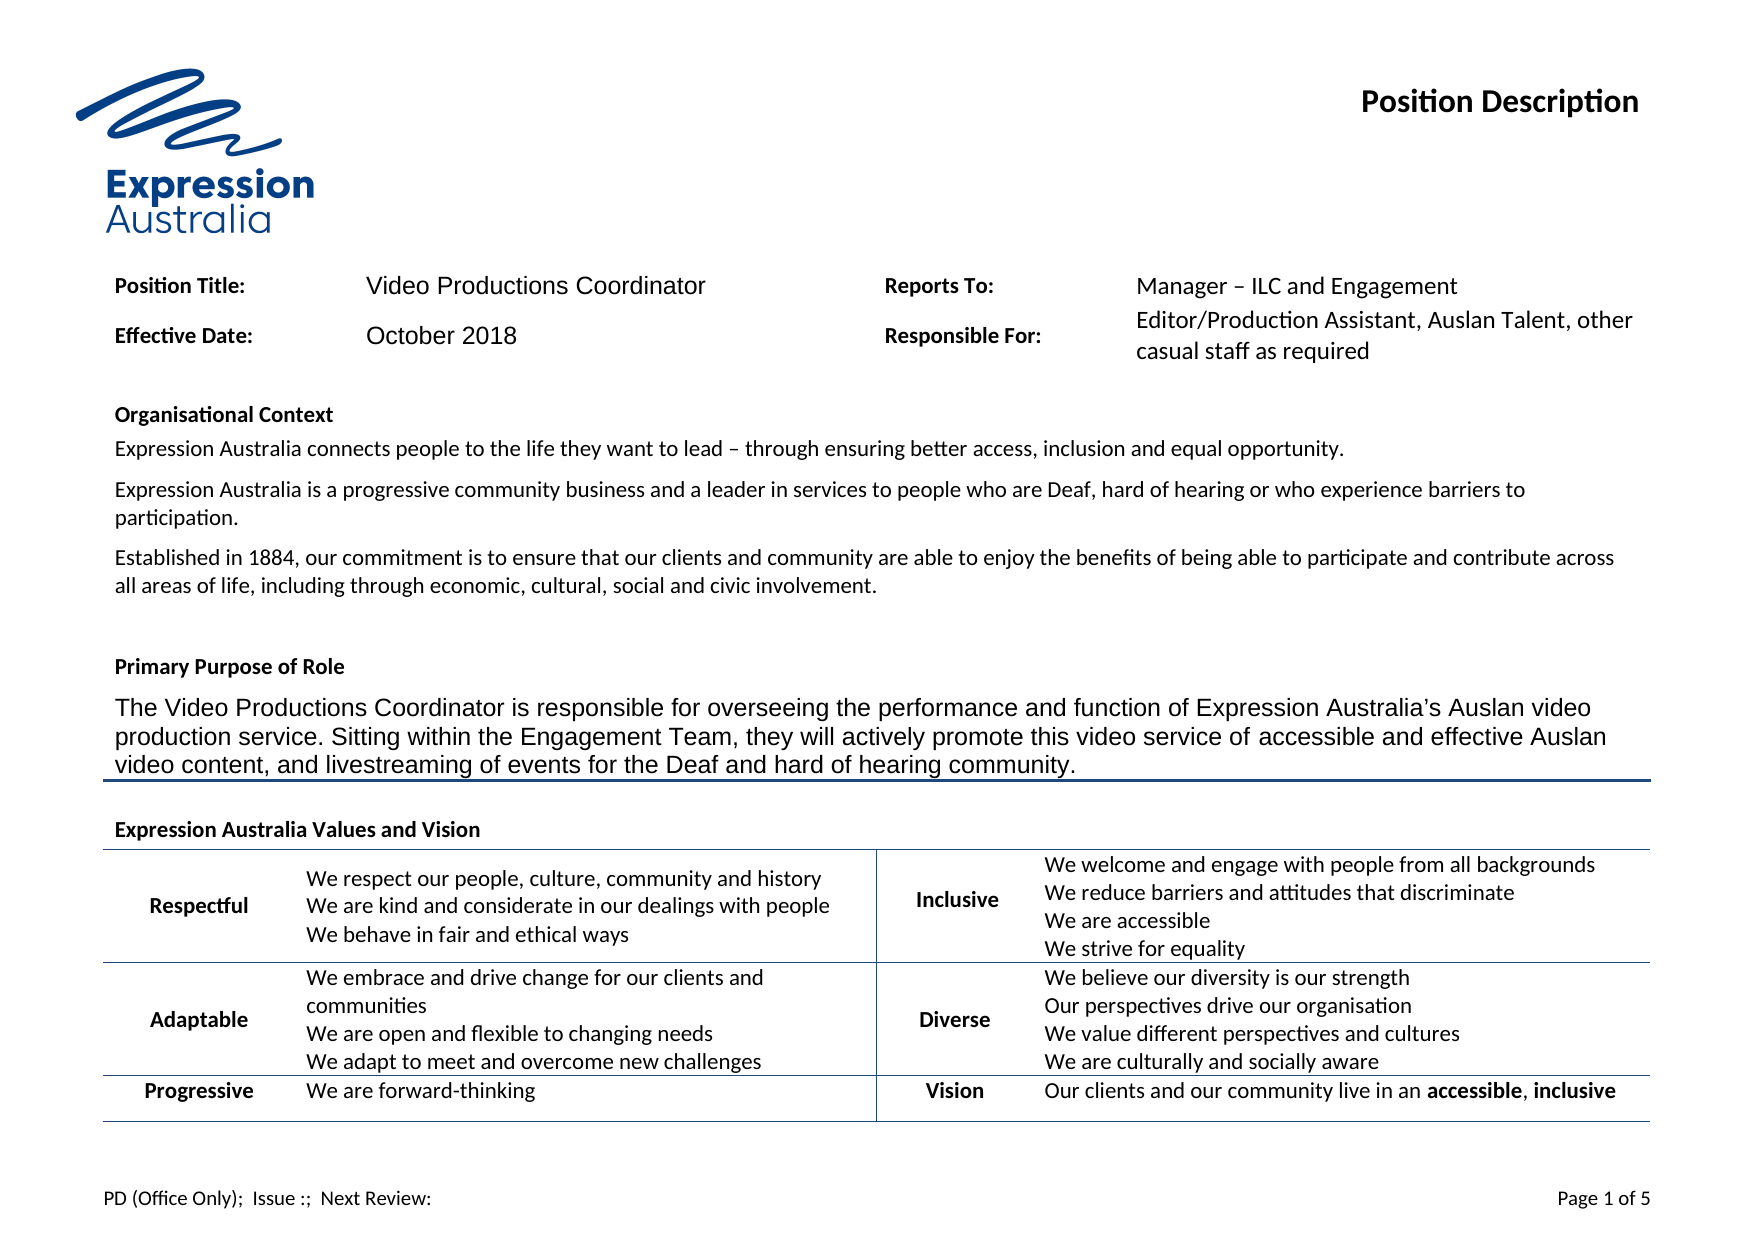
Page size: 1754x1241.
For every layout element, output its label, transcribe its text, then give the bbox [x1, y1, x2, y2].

table_cell We respect our people, culture, community and history We are kind and considerate in our dealings with people We behave in fair and ethical ways [295, 850, 876, 962]
table_cell Effective Date: [103, 305, 354, 366]
table_header [355, 266, 873, 304]
table_header Reports To: [873, 266, 1125, 304]
table_cell Progressive [103, 1076, 295, 1121]
picture [1232, 733, 1240, 744]
table_cell We welcome and engage with people from all backgrounds We reduce barriers and attitudes that discriminate We are accessible We strive for equality [1033, 850, 1650, 962]
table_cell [295, 1076, 876, 1121]
table_header Expression Australia Values and Vision [103, 810, 1650, 849]
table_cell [1033, 1076, 1650, 1121]
table_cell Expression Australia connects people to the life they want to lead – through ensuring better access, inclusion and equal opportunity. Expression Australia is a progressive community business and a leader in services to people who are Deaf, hard of hearing or who experience barriers to participation. Established in 1884, our commitment is to ensure that our clients and community are able to enjoy the benefits of being able to participate and contribute across all areas of life, including through economic, cultural, social and civic involvement. Primary Purpose of Role [103, 434, 1651, 693]
picture [0, 0, 1241, 1241]
table_header Organisational Context [103, 394, 1651, 434]
table_cell Responsible For: [873, 305, 1125, 366]
table_cell Adaptable [103, 963, 295, 1075]
table_cell Inclusive [877, 850, 1033, 962]
table_cell Respectful [103, 850, 295, 962]
table_header [1125, 266, 1651, 304]
table_cell [1125, 305, 1651, 366]
table_header Position Title: [103, 266, 354, 304]
table_cell We believe our diversity is our strength Our perspectives drive our organisation We value different perspectives and cultures We are culturally and socially aware [1033, 963, 1650, 1075]
table_cell Diverse [877, 963, 1033, 1075]
table_cell We embrace and drive change for our clients and communities We are open and flexible to changing needs We adapt to meet and overcome new challenges [295, 963, 876, 1075]
table_cell Vision [877, 1076, 1033, 1121]
